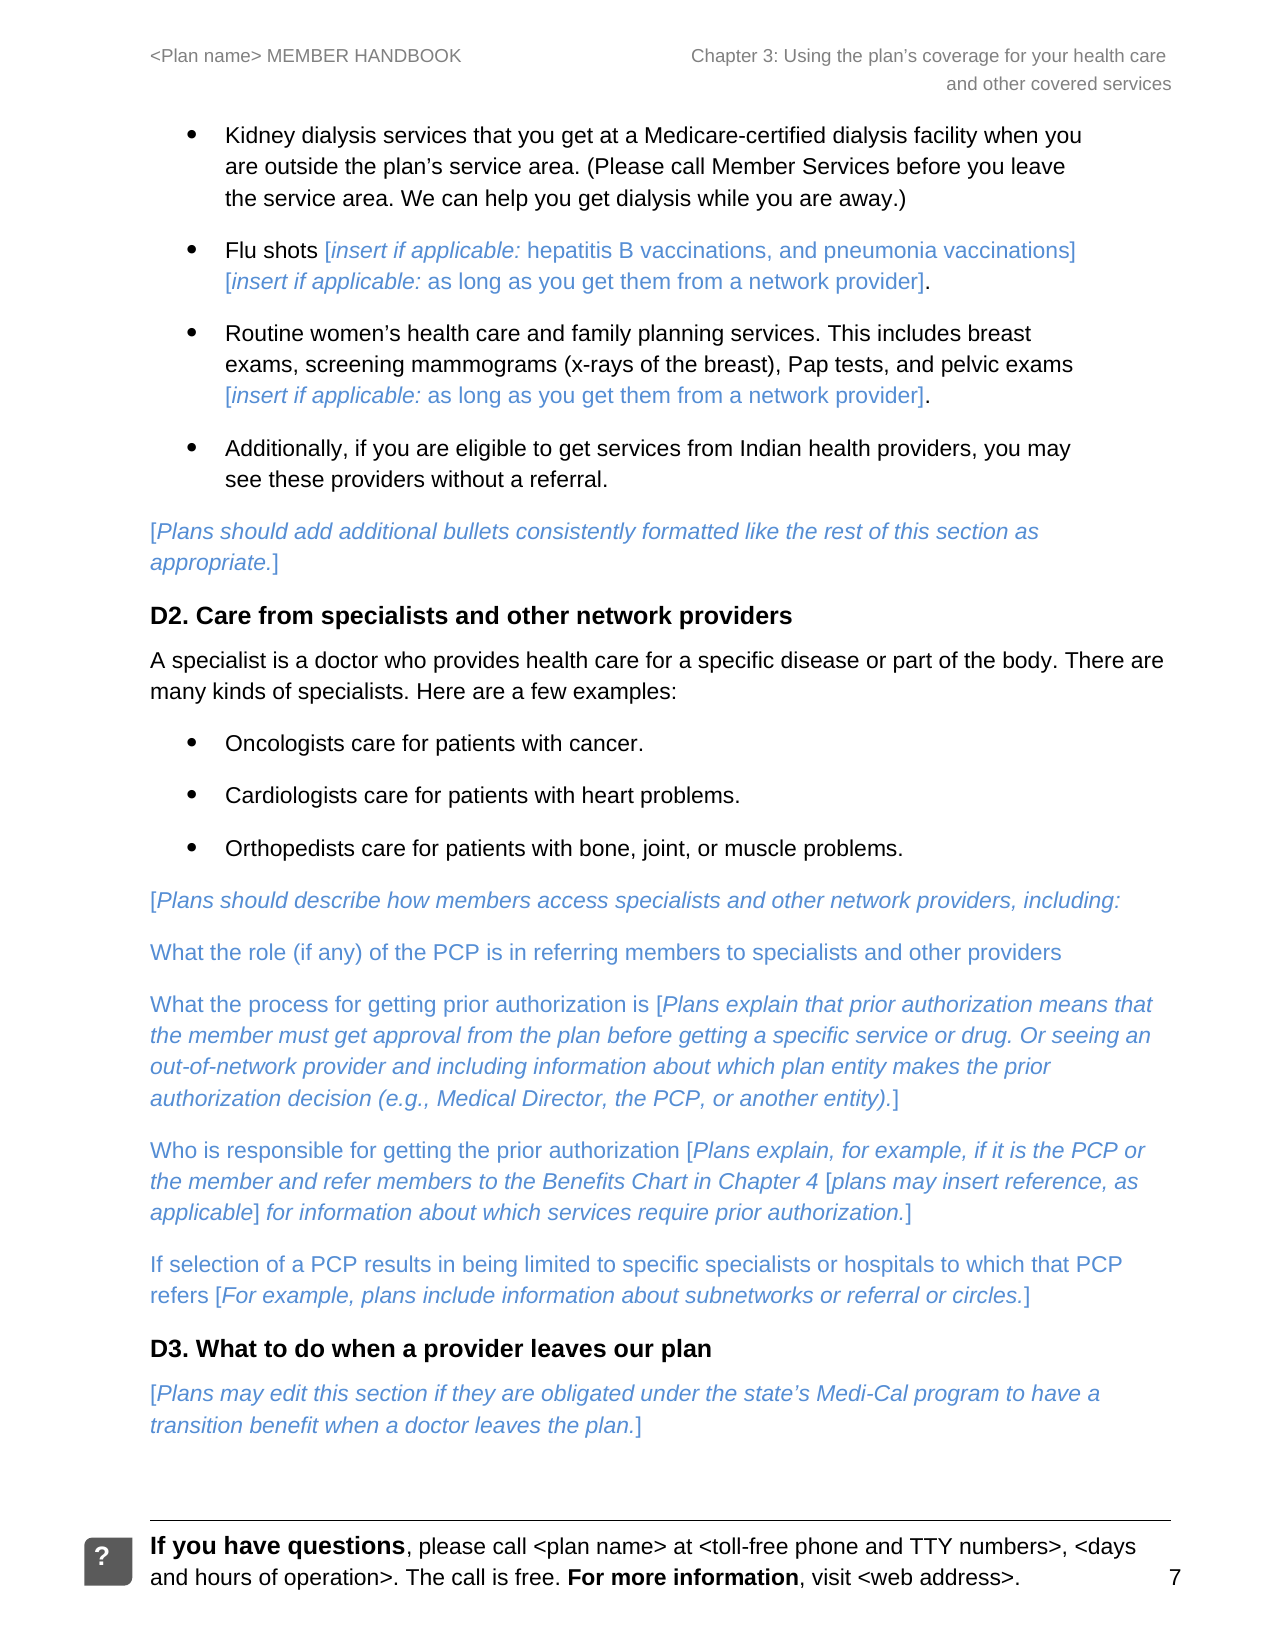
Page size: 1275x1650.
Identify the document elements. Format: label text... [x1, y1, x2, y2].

text What the process for getting prior authorization is [Plans explain that prior authorization means that the member must get approval from the plan before getting a specific service or drug. Or seeing an out-of-network provider and including information about which plan entity makes the prior authorization decision (e.g., Medical Director, the PCP, or another entity).] [150, 987, 1171, 1112]
list Cardiologists care for patients with heart problems. [187, 779, 1096, 810]
list Additionally, if you are eligible to get services from Indian health providers, you may see these providers without a referral. [187, 431, 1096, 493]
text [Plans should describe how members access specialists and other network providers, including: [150, 883, 1171, 914]
text A specialist is a doctor who provides health care for a specific disease or part of the body. There are many kinds of specialists. Here are a few examples: [150, 643, 1171, 706]
text [Plans should add additional bullets consistently formatted like the rest of this section as appropriate.] [150, 514, 1171, 577]
text [Plans may edit this section if they are obligated under the state’s Medi-Cal program to have a transition benefit when a doctor leaves the plan.] [150, 1377, 1171, 1439]
list Routine women’s health care and family planning services. This includes breast exams, screening mammograms (x-rays of the breast), Pap tests, and pelvic exams [insert if applicable: as long as you get them from a network provider]. [187, 316, 1096, 410]
text If selection of a PCP results in being limited to specific specialists or hospitals to which that PCP refers [For example, plans include information about subnetworks or referral or circles.] [150, 1248, 1171, 1310]
list Oncologists care for patients with cancer. [187, 727, 1096, 758]
subtitle D3. What to do when a provider leaves our plan [150, 1331, 1096, 1364]
list Orthopedists care for patients with bone, joint, or muscle problems. [187, 831, 1096, 862]
list Kidney dialysis services that you get at a Medicare-certified dialysis facility when you are outside the plan’s service area. (Please call Member Services before you leave the service area. We can help you get dialysis while you are away.) [187, 118, 1096, 212]
subtitle D2. Care from specialists and other network providers [150, 598, 1096, 631]
text Who is responsible for getting the prior authorization [Plans explain, for example, if it is the PCP or the member and refer members to the Benefits Chart in Chapter 4 [plans may insert reference, as applicable] for information about which services require prior authorization.] [150, 1133, 1171, 1227]
list Flu shots [insert if applicable: hepatitis B vaccinations, and pneumonia vaccinations] [insert if applicable: as long as you get them from a network provider]. [187, 233, 1096, 296]
text What the role (if any) of the PCP is in referring members to specialists and other providers [150, 935, 1171, 966]
